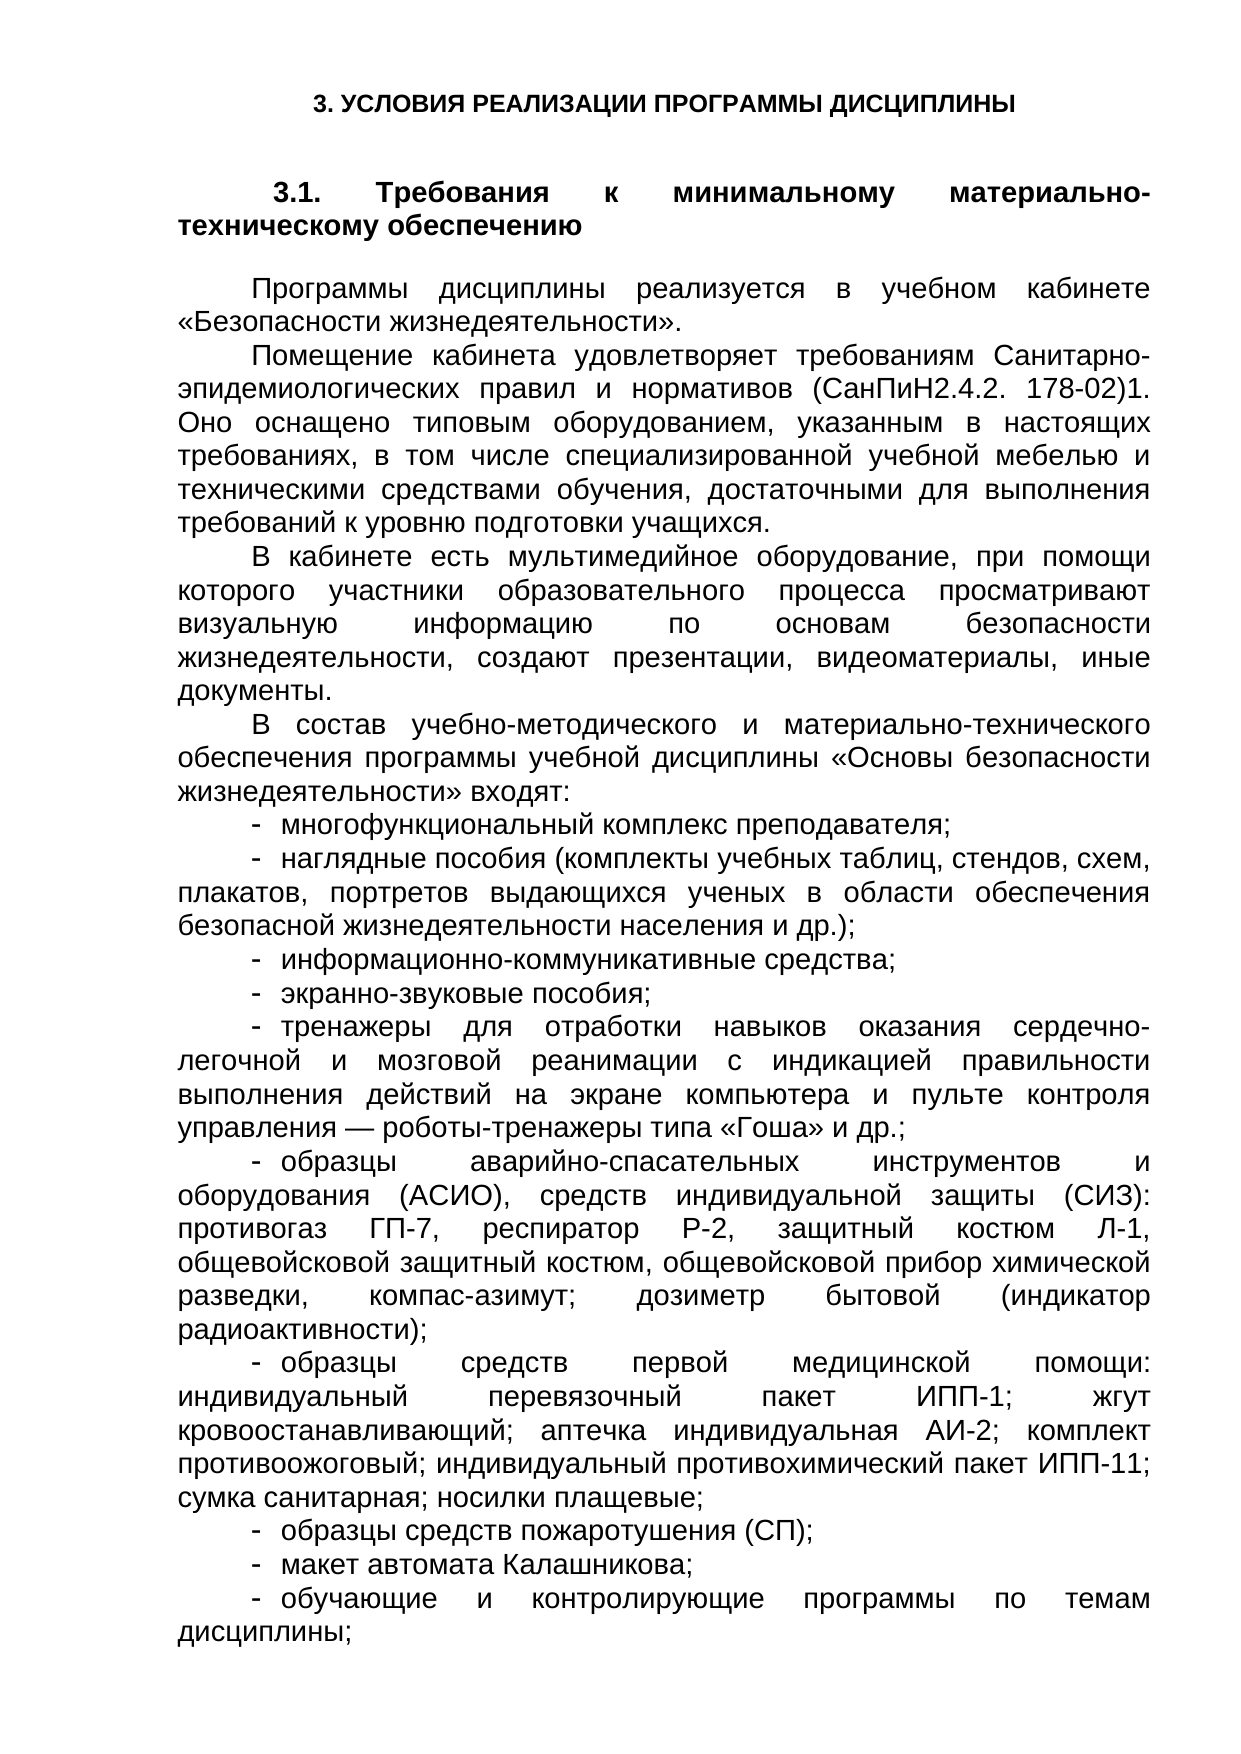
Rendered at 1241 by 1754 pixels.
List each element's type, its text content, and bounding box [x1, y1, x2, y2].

list информационно-коммуникативные средства; [177, 942, 1152, 976]
text 3. условия реализации программы дисциплины [177, 89, 1152, 117]
text Помещение кабинета удовлетворяет требованиям Санитарно-эпидемиологических правил и нормативов (СанПиН2.4.2. 178-02)1. Оно оснащено типовым оборудованием, указанным в настоящих требованиях, в том числе специализированной учебной мебелью и техническими средствами обучения, достаточными для выполнения требований к уровню подготовки учащихся. [177, 338, 1152, 539]
text 3.1. Требования к минимальному материально-техническому обеспечению [177, 175, 1152, 242]
text Программы дисциплины реализуется в учебном кабинете «Безопасности жизнедеятельности». [177, 271, 1152, 338]
list экранно-звуковые пособия; [177, 976, 1152, 1009]
list тренажеры для отработки навыков оказания сердечно-легочной и мозговой реанимации с индикацией правильности выполнения действий на экране компьютера и пульте контроля управления — роботы-тренажеры типа «Гоша» и др.; [177, 1009, 1152, 1144]
list макет автомата Калашникова; [177, 1547, 1152, 1581]
list обучающие и контролирующие программы по темам дисциплины; [177, 1581, 1152, 1648]
text В кабинете есть мультимедийное оборудование, при помощи которого участники образовательного процесса просматривают визуальную информацию по основам безопасности жизнедеятельности, создают презентации, видеоматериалы, иные документы. [177, 539, 1152, 707]
list многофункциональный комплекс преподавателя; [177, 807, 1152, 841]
list образцы средств пожаротушения (СП); [177, 1513, 1152, 1547]
list образцы аварийно-спасательных инструментов и оборудования (АСИО), средств индивидуальной защиты (СИЗ): противогаз ГП-7, респиратор Р-2, защитный костюм Л-1, общевойсковой защитный костюм, общевойсковой прибор химической разведки, компас-азимут; дозиметр бытовой (индикатор радиоактивности); [177, 1144, 1152, 1345]
list образцы средств первой медицинской помощи: индивидуальный перевязочный пакет ИПП-1; жгут кровоостанавливающий; аптечка индивидуальная АИ-2; комплект противоожоговый; индивидуальный противохимический пакет ИПП-11; сумка санитарная; носилки плащевые; [177, 1345, 1152, 1513]
list наглядные пособия (комплекты учебных таблиц, стендов, схем, плакатов, портретов выдающихся ученых в области обеспечения безопасной жизнедеятельности населения и др.); [177, 841, 1152, 942]
text В состав учебно-методического и материально-технического обеспечения программы учебной дисциплины «Основы безопасности жизнедеятельности» входят: [177, 707, 1152, 807]
